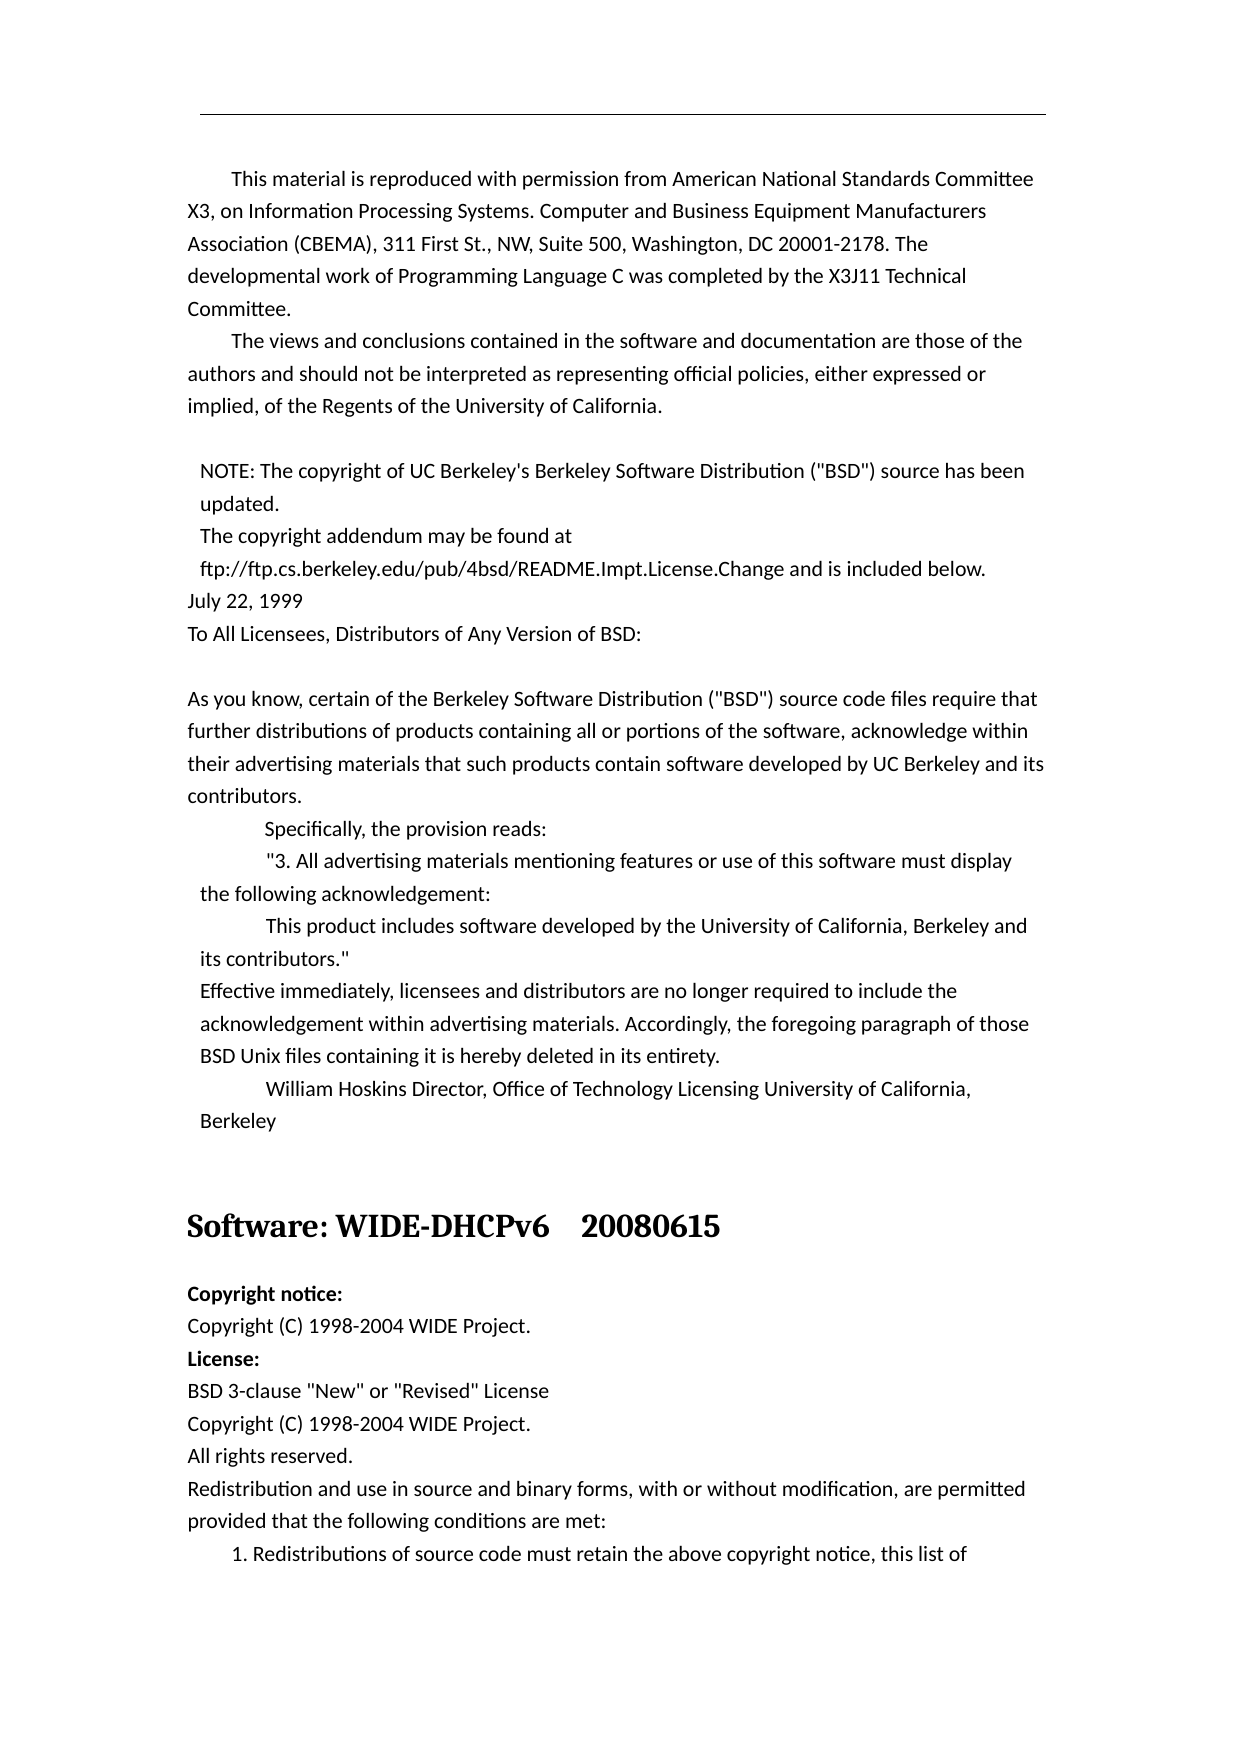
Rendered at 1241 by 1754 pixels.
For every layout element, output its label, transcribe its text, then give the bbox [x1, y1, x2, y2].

text July 22, 1999 [187, 584, 1046, 617]
text Copyright (C) 1998-2004 WIDE Project. [187, 1310, 1046, 1342]
text Effective immediately, licensees and distributors are no longer required to include the acknowledgement within advertising materials. Accordingly, the foregoing paragraph of those BSD Unix files containing it is hereby deleted in its entirety. [200, 974, 1046, 1072]
subtitle Software: WIDE-DHCPv6 20080615 [187, 1194, 1046, 1259]
text This product includes software developed by the University of California, Berkeley and its contributors." [200, 909, 1046, 974]
text William Hoskins Director, Office of Technology Licensing University of California, Berkeley [200, 1072, 1046, 1137]
text NOTE: The copyright of UC Berkeley's Berkeley Software Distribution ("BSD") source has been updated. [200, 454, 1046, 519]
text BSD 3-clause "New" or "Revised" License [187, 1375, 1046, 1407]
text License: [187, 1342, 1046, 1375]
text Copyright notice: [187, 1277, 1046, 1310]
text To All Licensees, Distributors of Any Version of BSD: [187, 617, 1046, 649]
text Redistribution and use in source and binary forms, with or without modification, are permitted provided that the following conditions are met: [187, 1472, 1046, 1537]
text Specifically, the provision reads: [200, 812, 1046, 844]
text The copyright addendum may be found at ftp://ftp.cs.berkeley.edu/pub/4bsd/README.Impt.License.Change and is included below. [200, 519, 1046, 584]
text Copyright (C) 1998-2004 WIDE Project. [187, 1407, 1046, 1440]
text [187, 1537, 1046, 1570]
text "3. All advertising materials mentioning features or use of this software must display the following acknowledgement: [200, 844, 1046, 909]
text As you know, certain of the Berkeley Software Distribution ("BSD") source code files require that further distributions of products containing all or portions of the software, acknowledge within their advertising materials that such products contain software developed by UC Berkeley and its contributors. [187, 682, 1046, 812]
text All rights reserved. [187, 1440, 1046, 1472]
text The views and conclusions contained in the software and documentation are those of the authors and should not be interpreted as representing official policies, either expressed or implied, of the Regents of the University of California. [187, 324, 1046, 422]
text This material is reproduced with permission from American National Standards Committee X3, on Information Processing Systems. Computer and Business Equipment Manufacturers Association (CBEMA), 311 First St., NW, Suite 500, Washington, DC 20001-2178. The developmental work of Programming Language C was completed by the X3J11 Technical Committee. [187, 162, 1046, 324]
